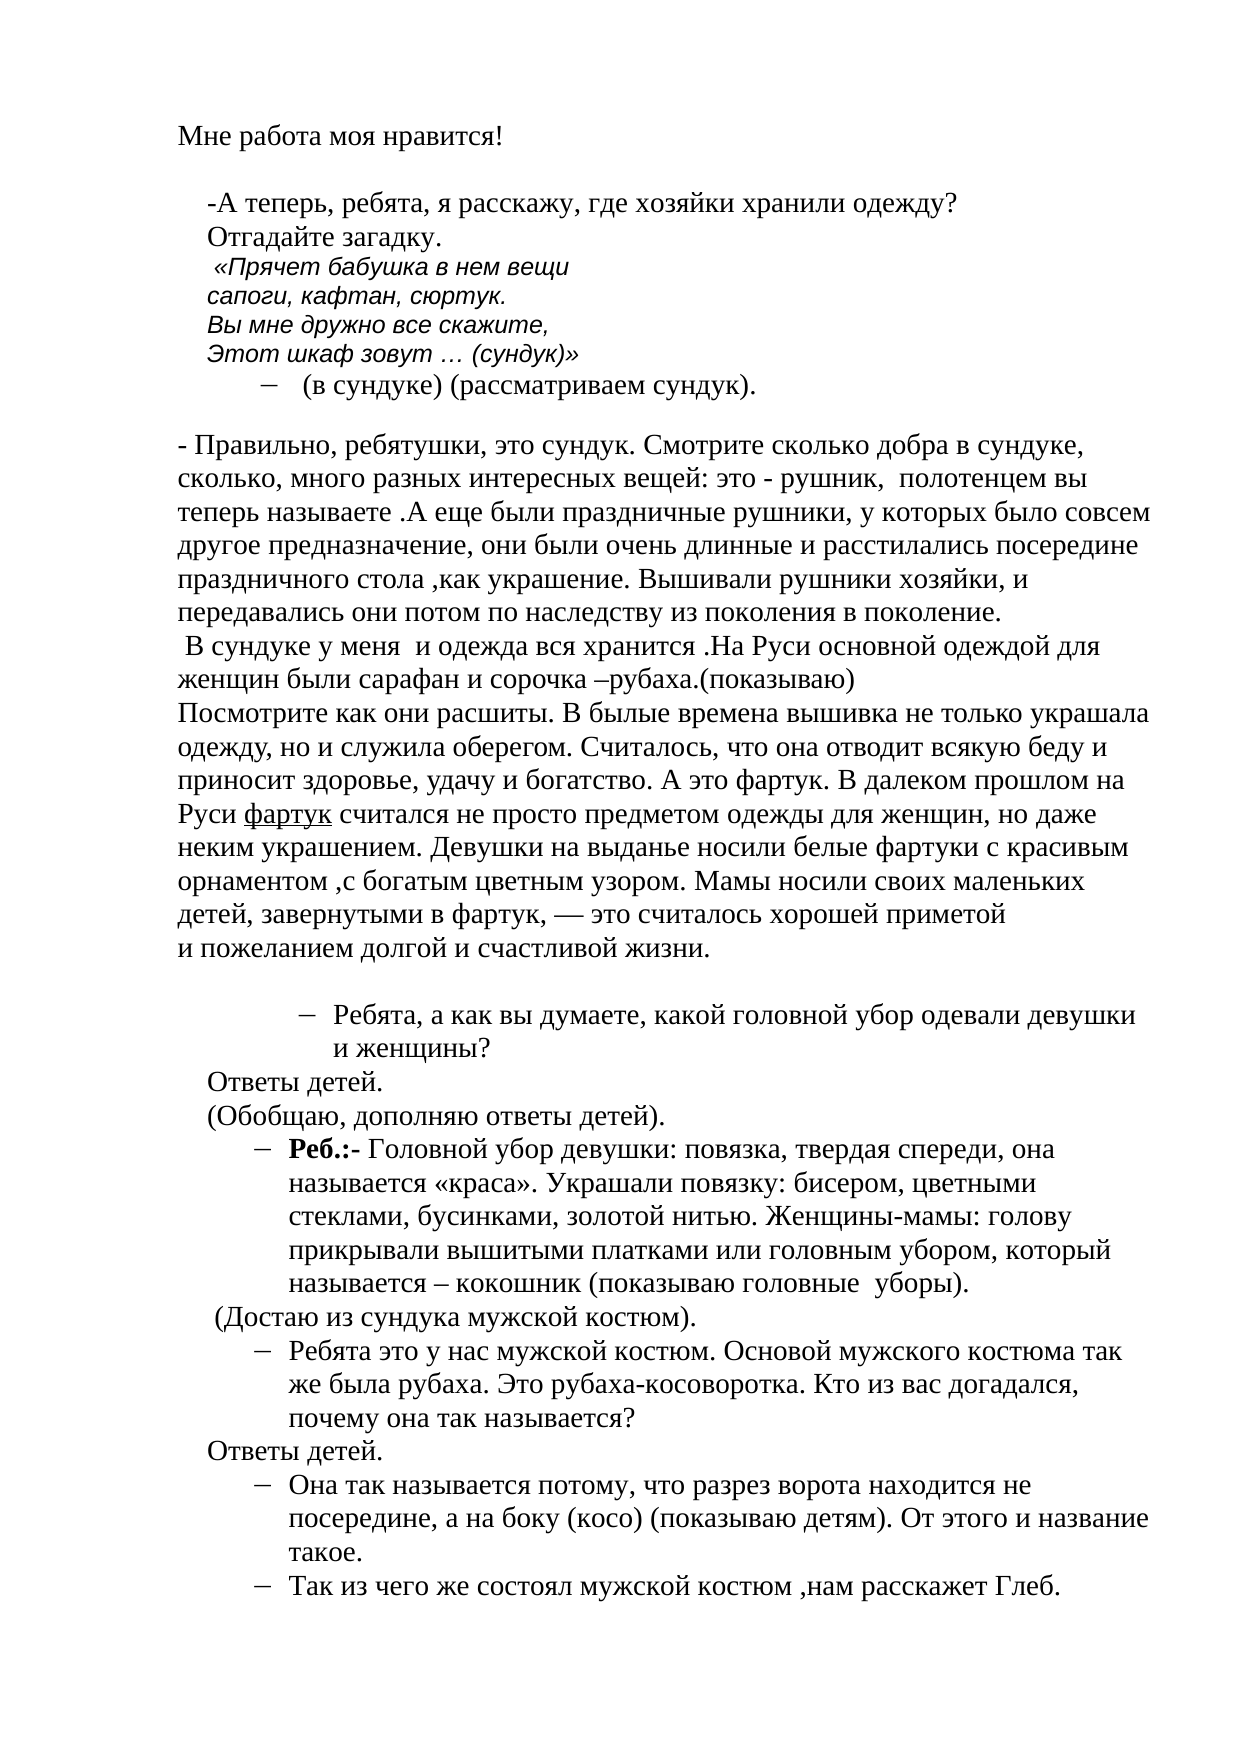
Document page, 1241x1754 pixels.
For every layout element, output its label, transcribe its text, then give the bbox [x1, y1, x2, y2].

text Ответы детей. [177, 1064, 1152, 1098]
text сапоги, кафтан, сюртук. [177, 281, 1152, 310]
text Мне работа моя нравится! [177, 118, 1152, 152]
list Ребята, а как вы думаете, какой головной убор одевали девушки и женщины? [295, 997, 1152, 1064]
text Посмотрите как они расшиты. В былые времена вышивка не только украшала одежду, но и служила оберегом. Считалось, что она отводит всякую беду и приносит здоровье, удачу и богатство. А это фартук. В далеком прошлом на Руси фартук считался не просто предметом одежды для женщин, но даже неким украшением. Девушки на выданье носили белые фартуки с красивым орнаментом ,с богатым цветным узором. Мамы носили своих маленьких детей, завернутыми в фартук, — это считалось хорошей приметой и пожеланием долгой и счастливой жизни. [177, 695, 1152, 963]
list Реб.:- Головной убор девушки: повязка, твердая спереди, она называется «краса». Украшали повязку: бисером, цветными стеклами, бусинками, золотой нитью. Женщины-мамы: голову прикрывали вышитыми платками или головным убором, который называется – кокошник (показываю головные уборы). [251, 1131, 1152, 1299]
list Она так называется потому, что разрез ворота находится не посередине, а на боку (косо) (показываю детям). От этого и название такое. [251, 1467, 1152, 1568]
list Ребята это у нас мужской костюм. Основой мужского костюма так же была рубаха. Это рубаха-косоворотка. Кто из вас догадался, почему она так называется? [251, 1333, 1152, 1433]
text -А теперь, ребята, я расскажу, где хозяйки хранили одежду? [177, 185, 1152, 219]
text - Правильно, ребятушки, это сундук. Смотрите сколько добра в сундуке, сколько, много разных интересных вещей: это - рушник, полотенцем вы теперь называете .А еще были праздничные рушники, у которых было совсем другое предназначение, они были очень длинные и расстилались посередине праздничного стола ,как украшение. Вышивали рушники хозяйки, и передавались они потом по наследству из поколения в поколение. [177, 427, 1152, 628]
text Отгадайте загадку. [177, 219, 1152, 252]
text «Прячет бабушка в нем вещи [177, 252, 1152, 281]
text В сундуке у меня и одежда вся хранится .На Руси основной одеждой для женщин были сарафан и сорочка –рубаха.(показываю) [177, 628, 1152, 695]
list (в сундуке) (рассматриваем сундук). [257, 367, 1152, 401]
text Этот шкаф зовут … (сундук)» [177, 338, 1152, 367]
text (Обобщаю, дополняю ответы детей). [177, 1098, 1152, 1131]
text (Достаю из сундука мужской костюм). [177, 1299, 1152, 1333]
text Вы мне дружно все скажите, [177, 310, 1152, 338]
list Так из чего же состоял мужской костюм ,нам расскажет Глеб. [251, 1568, 1152, 1601]
text Ответы детей. [177, 1433, 1152, 1467]
